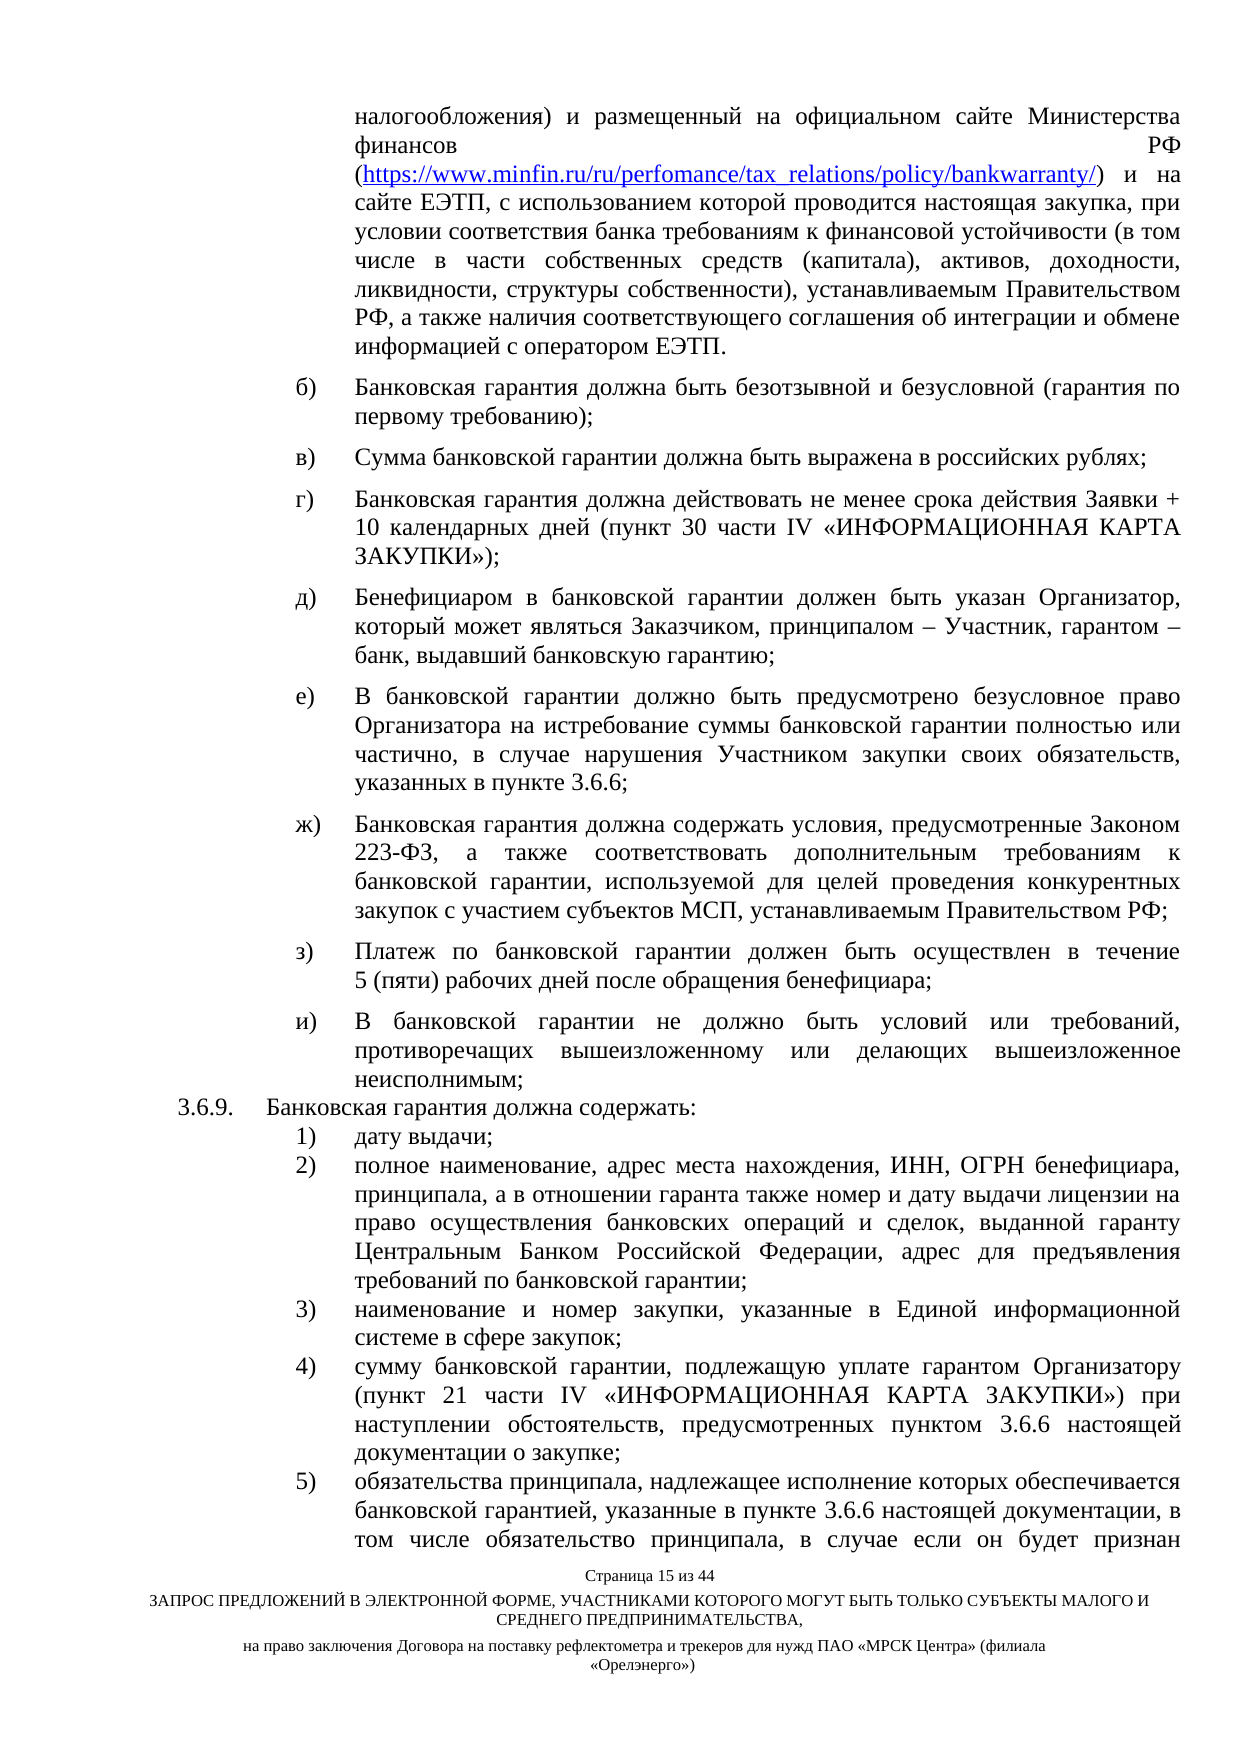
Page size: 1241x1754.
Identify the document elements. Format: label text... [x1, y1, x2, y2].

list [295, 101, 1181, 360]
list Банковская гарантия должна действовать не менее срока действия Заявки + 10 календарных дней (пункт 30 части IV «ИНФОРМАЦИОННАЯ КАРТА ЗАКУПКИ»); [295, 484, 1181, 570]
list В банковской гарантии не должно быть условий или требований, противоречащих вышеизложенному или делающих вышеизложенное неисполнимым; [295, 1006, 1181, 1092]
list Сумма банковской гарантии должна быть выражена в российских рублях; [295, 442, 1181, 471]
list В банковской гарантии должно быть предусмотрено безусловное право Организатора на истребование суммы банковской гарантии полностью или частично, в случае нарушения Участником закупки своих обязательств, указанных в пункте 3.6.6; [295, 681, 1181, 796]
list Бенефициаром в банковской гарантии должен быть указан Организатор, который может являться Заказчиком, принципалом – Участник, гарантом – банк, выдавший банковскую гарантию; [295, 582, 1181, 669]
list Банковская гарантия должна содержать условия, предусмотренные Законом 223-ФЗ, а также соответствовать дополнительным требованиям к банковской гарантии, используемой для целей проведения конкурентных закупок с участием субъектов МСП, устанавливаемым Правительством РФ; [295, 809, 1181, 924]
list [295, 1466, 1181, 1552]
list полное наименование, адрес места нахождения, ИНН, ОГРН бенефициара, принципала, а в отношении гаранта также номер и дату выдачи лицензии на право осуществления банковских операций и сделок, выданной гаранту Центральным Банком Российской Федерации, адрес для предъявления требований по банковской гарантии; [295, 1150, 1181, 1294]
list Банковская гарантия должна быть безотзывной и безусловной (гарантия по первому требованию); [295, 372, 1181, 430]
list наименование и номер закупки, указанные в Единой информационной системе в сфере закупок; [295, 1294, 1181, 1351]
subtitle Банковская гарантия должна содержать: [118, 1092, 1181, 1121]
list сумму банковской гарантии, подлежащую уплате гарантом Организатору (пункт 21 части IV «ИНФОРМАЦИОННАЯ КАРТА ЗАКУПКИ») при наступлении обстоятельств, предусмотренных пунктом 3.6.6 настоящей документации о закупке; [295, 1351, 1181, 1466]
list дату выдачи; [295, 1121, 1181, 1150]
list Платеж по банковской гарантии должен быть осуществлен в течение 5 (пяти) рабочих дней после обращения бенефициара; [295, 936, 1181, 994]
